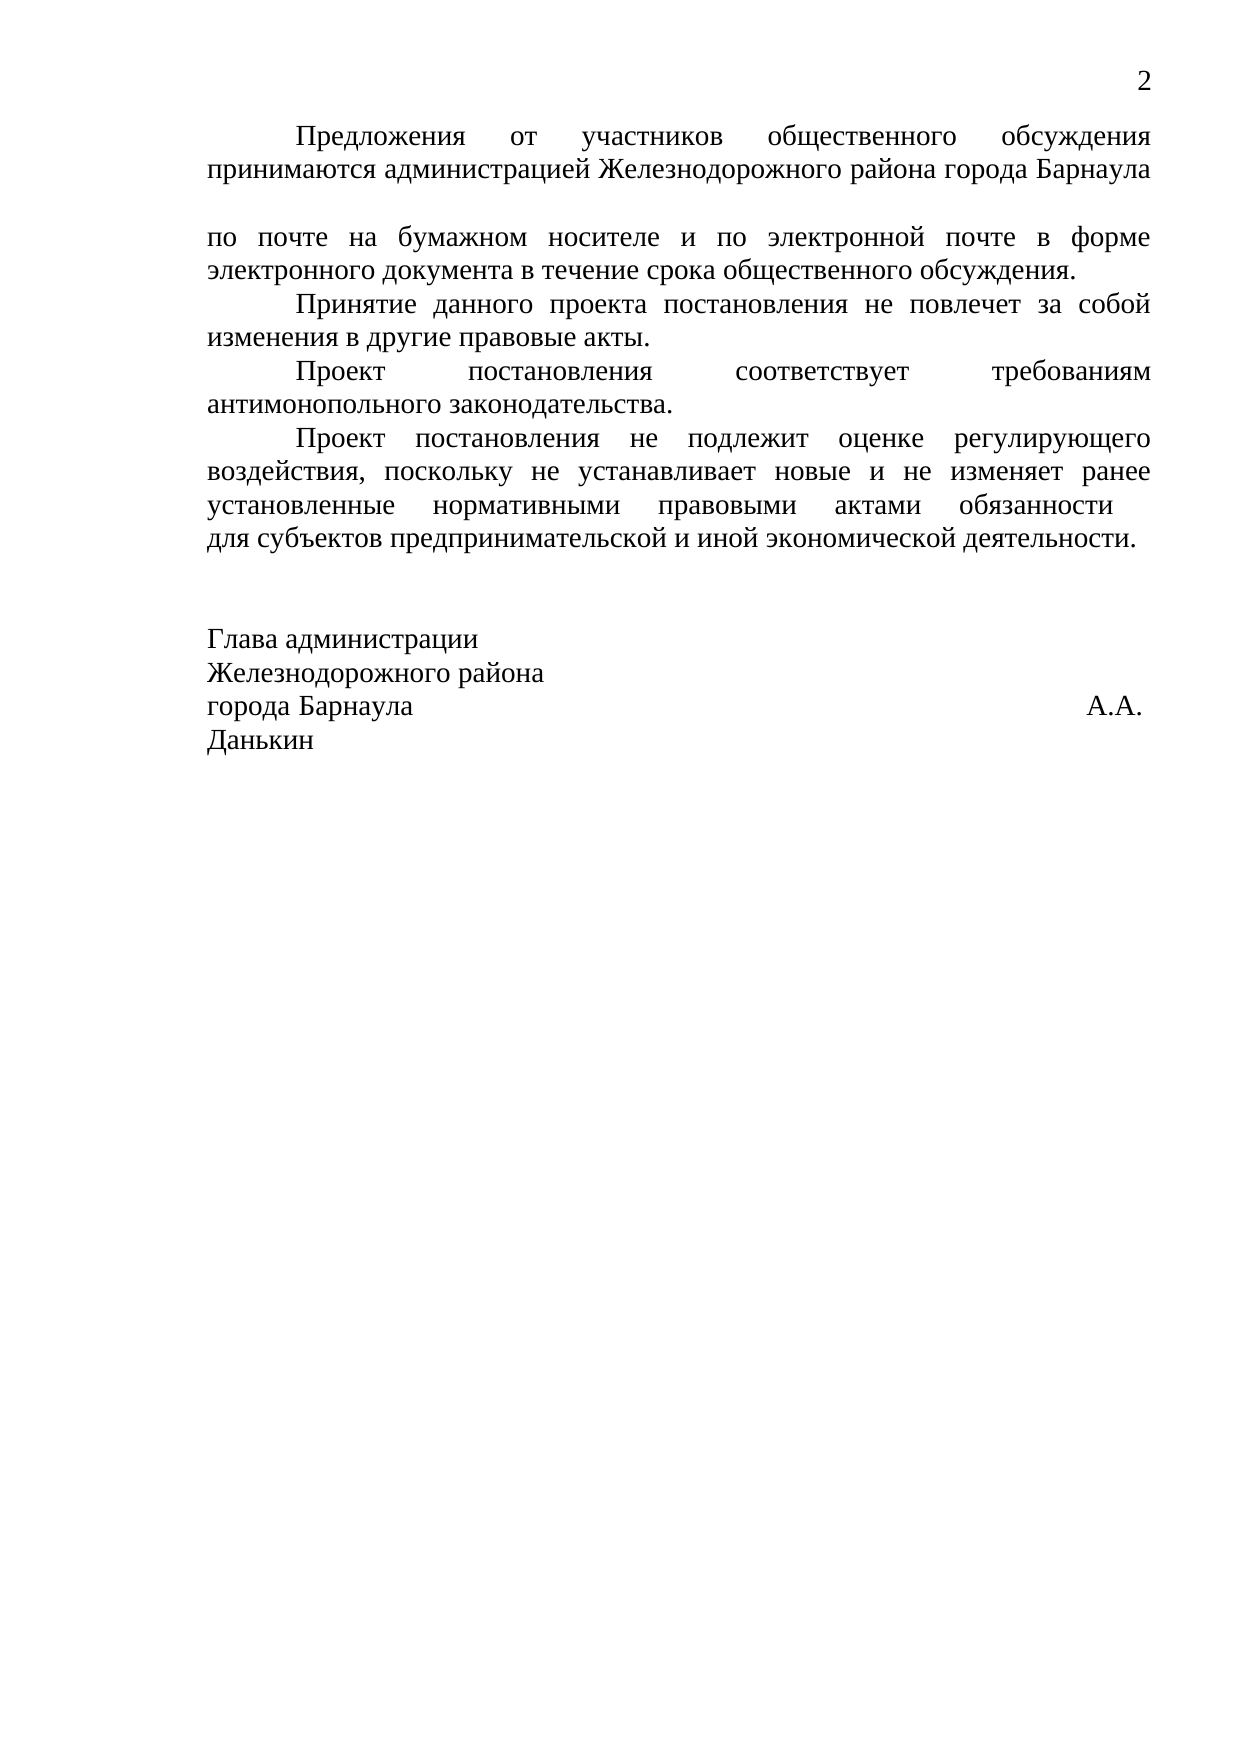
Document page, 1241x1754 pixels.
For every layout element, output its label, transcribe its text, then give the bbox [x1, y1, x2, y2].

text Глава администрации [207, 621, 1152, 655]
text города Барнаула А.А. Данькин [207, 688, 1152, 755]
text Проект постановления не подлежит оценке регулирующего воздействия, поскольку не устанавливает новые и не изменяет ранее установленные нормативными правовыми актами обязанности для субъектов предпринимательской и иной экономической деятельности. [207, 420, 1152, 554]
text Предложения от участников общественного обсуждения принимаются администрацией Железнодорожного района города Барнаула по почте на бумажном носителе и по электронной почте в форме электронного документа в течение срока общественного обсуждения. [207, 118, 1152, 286]
text Проект постановления соответствует требованиям антимонопольного законодательства. [207, 353, 1152, 420]
text Принятие данного проекта постановления не повлечет за собой изменения в другие правовые акты. [207, 286, 1152, 353]
text Железнодорожного района [207, 655, 1152, 688]
